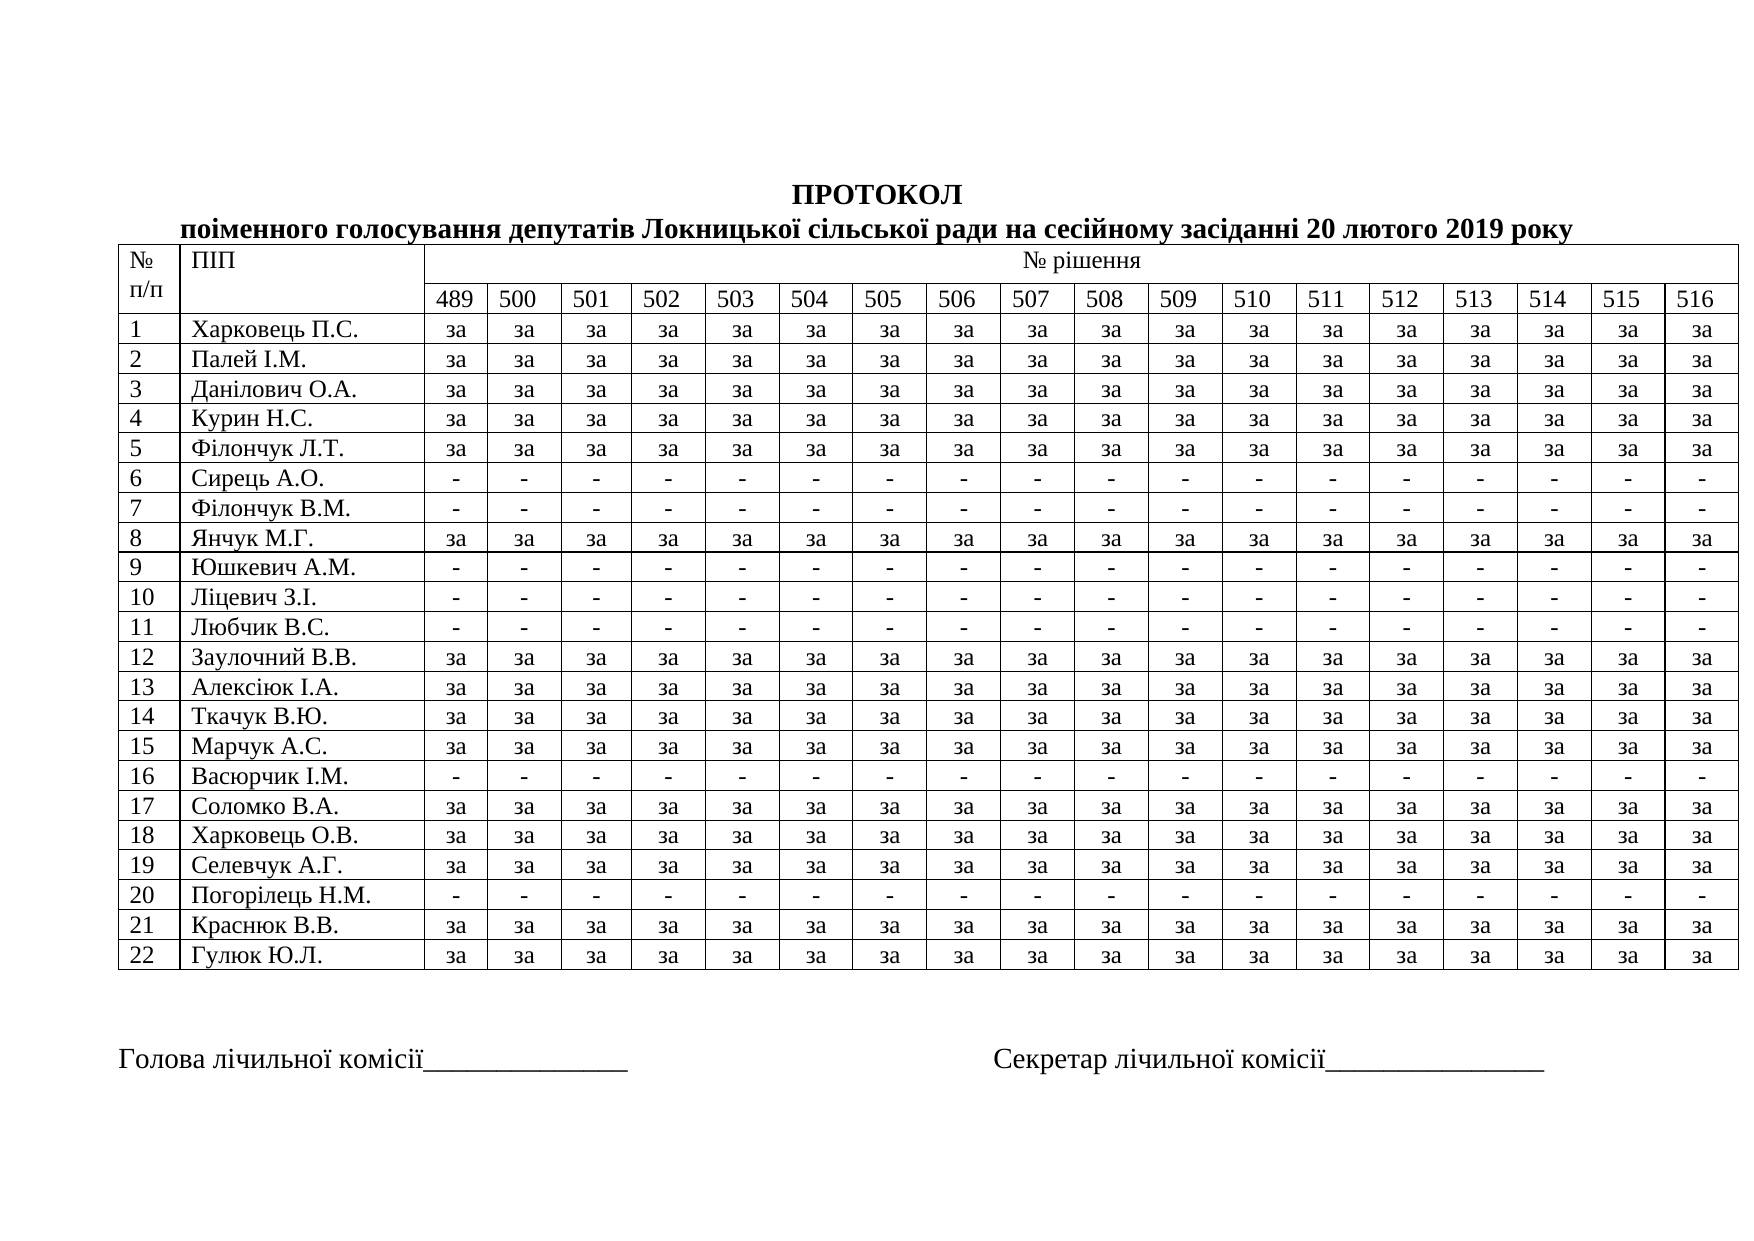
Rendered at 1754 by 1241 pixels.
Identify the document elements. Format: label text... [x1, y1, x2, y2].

table_cell - [488, 880, 561, 909]
table_cell за [1518, 731, 1591, 760]
table_cell - [425, 553, 487, 581]
table_cell за [853, 791, 926, 819]
table_cell - [1518, 463, 1591, 492]
table_cell за [1223, 791, 1296, 819]
table_cell - [488, 493, 561, 522]
table_cell за [632, 314, 705, 343]
table_cell за [853, 433, 926, 462]
table_cell - [632, 493, 705, 522]
table_cell за [706, 523, 779, 551]
table_cell - [1001, 553, 1074, 581]
table_cell за [632, 850, 705, 879]
table_cell Ліцевич З.І. [181, 582, 424, 611]
table_header № рішення [425, 245, 1738, 283]
table_cell за [1518, 642, 1591, 671]
table_cell за [425, 850, 487, 879]
table_cell за [1370, 344, 1443, 373]
table_cell за [1075, 791, 1148, 819]
table_cell - [780, 582, 852, 611]
table_cell за [853, 850, 926, 879]
table_cell - [1223, 880, 1296, 909]
table_cell - [927, 463, 1000, 492]
table_cell - [706, 761, 779, 790]
table_cell за [488, 672, 561, 700]
table_cell за [632, 791, 705, 819]
table_cell за [1075, 701, 1148, 730]
table_cell - [632, 761, 705, 790]
table_cell - [1075, 880, 1148, 909]
table_cell - [780, 463, 852, 492]
table_cell 7 [119, 493, 179, 522]
table_cell - [1075, 582, 1148, 611]
table_cell за [1297, 731, 1369, 760]
table_cell за [632, 701, 705, 730]
table_cell за [706, 433, 779, 462]
table_cell за [1518, 910, 1591, 939]
table_cell за [562, 821, 631, 849]
table_cell за [1444, 791, 1517, 819]
table_cell - [853, 761, 926, 790]
table_cell за [632, 821, 705, 849]
table_cell - [1075, 761, 1148, 790]
table_cell за [1001, 672, 1074, 700]
table_cell - [1149, 582, 1222, 611]
table_cell за [1075, 731, 1148, 760]
table_cell - [562, 761, 631, 790]
table_cell за [488, 791, 561, 819]
table_cell за [1001, 850, 1074, 879]
table_cell за [562, 314, 631, 343]
table_cell - [632, 582, 705, 611]
table_cell за [1592, 344, 1664, 373]
table_cell за [562, 344, 631, 373]
table_cell - [1592, 612, 1664, 641]
table_cell за [927, 821, 1000, 849]
table_cell - [1149, 493, 1222, 522]
table_cell за [488, 940, 561, 968]
table_cell - [632, 553, 705, 581]
table_cell 21 [119, 910, 179, 939]
table_cell за [1149, 791, 1222, 819]
table_cell за [632, 374, 705, 402]
table_cell за [780, 850, 852, 879]
table_cell - [1370, 463, 1443, 492]
table_cell 511 [1297, 284, 1369, 313]
table_cell за [425, 940, 487, 968]
table_cell - [927, 612, 1000, 641]
table_cell за [632, 344, 705, 373]
table_cell за [1001, 404, 1074, 432]
table_cell - [853, 582, 926, 611]
table_cell за [488, 433, 561, 462]
table_cell - [853, 463, 926, 492]
table_cell за [425, 910, 487, 939]
table_cell за [853, 523, 926, 551]
table_cell - [1075, 463, 1148, 492]
table_cell за [1518, 404, 1591, 432]
table_cell за [632, 404, 705, 432]
table_cell за [488, 344, 561, 373]
table_cell - [853, 553, 926, 581]
table_cell за [1518, 523, 1591, 551]
table_cell - [706, 582, 779, 611]
table_cell за [1444, 821, 1517, 849]
table_cell за [1666, 701, 1738, 730]
table_cell за [1370, 940, 1443, 968]
table_cell - [780, 612, 852, 641]
table_cell за [1444, 672, 1517, 700]
table_cell за [1592, 731, 1664, 760]
table_cell - [1223, 582, 1296, 611]
table_cell - [1297, 582, 1369, 611]
table_cell за [1075, 672, 1148, 700]
table_cell - [1075, 553, 1148, 581]
table_cell за [562, 940, 631, 968]
table_cell за [562, 523, 631, 551]
table_cell за [1149, 940, 1222, 968]
table_cell 19 [119, 850, 179, 879]
table_cell 5 [119, 433, 179, 462]
table_cell - [1518, 761, 1591, 790]
table_cell за [425, 672, 487, 700]
table_cell 17 [119, 791, 179, 819]
table_cell за [1370, 404, 1443, 432]
table_cell за [1075, 433, 1148, 462]
table_cell - [562, 582, 631, 611]
table_cell за [1149, 731, 1222, 760]
table_cell за [853, 374, 926, 402]
table_cell за [706, 642, 779, 671]
table_cell за [1370, 910, 1443, 939]
table_cell - [562, 612, 631, 641]
table_cell за [1666, 433, 1738, 462]
table_cell 18 [119, 821, 179, 849]
table_cell за [1666, 731, 1738, 760]
table_cell за [853, 731, 926, 760]
table_cell - [853, 880, 926, 909]
table_cell - [425, 612, 487, 641]
table_cell за [1518, 791, 1591, 819]
table_cell за [1297, 374, 1369, 402]
table_cell - [425, 582, 487, 611]
table_header ПІП [181, 245, 424, 313]
table_cell 2 [119, 344, 179, 373]
table_cell за [1518, 850, 1591, 879]
table_cell - [927, 761, 1000, 790]
table_cell за [632, 433, 705, 462]
table_cell - [1001, 761, 1074, 790]
table_cell за [1666, 940, 1738, 968]
table_cell за [1001, 314, 1074, 343]
table_cell за [1149, 910, 1222, 939]
table_cell - [1223, 553, 1296, 581]
table_cell за [853, 314, 926, 343]
table_cell - [1149, 612, 1222, 641]
table_cell - [488, 553, 561, 581]
table_cell за [1075, 523, 1148, 551]
text поіменного голосування депутатів Локницької сільської ради на сесійному засіданні 20 лютого 2019 року [118, 211, 1636, 244]
table_cell за [1370, 672, 1443, 700]
table_cell - [1149, 880, 1222, 909]
table_cell за [1592, 940, 1664, 968]
table_cell за [1223, 344, 1296, 373]
table_cell - [632, 463, 705, 492]
table_cell за [1370, 433, 1443, 462]
table_cell за [1075, 374, 1148, 402]
table_cell за [562, 731, 631, 760]
table_cell Селевчук А.Г. [181, 850, 424, 879]
table_cell за [780, 701, 852, 730]
table_cell 502 [632, 284, 705, 313]
table_cell 6 [119, 463, 179, 492]
table_cell за [706, 940, 779, 968]
table_cell за [1444, 433, 1517, 462]
table_cell за [1444, 404, 1517, 432]
table_cell за [1370, 850, 1443, 879]
table_cell 13 [119, 672, 179, 700]
table_cell за [1666, 642, 1738, 671]
table_cell за [1592, 374, 1664, 402]
table_cell за [1666, 344, 1738, 373]
table_cell за [488, 404, 561, 432]
table_cell - [632, 612, 705, 641]
table_cell - [562, 553, 631, 581]
table_cell - [706, 493, 779, 522]
table_cell - [488, 463, 561, 492]
table_cell - [1666, 463, 1738, 492]
table_cell 3 [119, 374, 179, 402]
table_cell Заулочний В.В. [181, 642, 424, 671]
table_cell за [780, 642, 852, 671]
table_cell за [1075, 910, 1148, 939]
table_cell - [562, 880, 631, 909]
table_cell за [1444, 731, 1517, 760]
table_cell 514 [1518, 284, 1591, 313]
table_cell за [706, 314, 779, 343]
table_cell - [1297, 553, 1369, 581]
table_cell 513 [1444, 284, 1517, 313]
table_cell - [425, 761, 487, 790]
table_cell за [1666, 374, 1738, 402]
table_cell - [1149, 463, 1222, 492]
table_cell - [1444, 553, 1517, 581]
table_cell за [780, 374, 852, 402]
table_cell - [1370, 761, 1443, 790]
table_cell Любчик В.С. [181, 612, 424, 641]
table_cell за [1001, 940, 1074, 968]
table_cell - [927, 553, 1000, 581]
table_cell - [1370, 880, 1443, 909]
table_cell за [1075, 314, 1148, 343]
table_cell - [1223, 761, 1296, 790]
table_cell за [1149, 821, 1222, 849]
table_cell за [780, 672, 852, 700]
table_cell за [1666, 672, 1738, 700]
table_cell - [425, 493, 487, 522]
table_cell за [1370, 523, 1443, 551]
table_cell за [1297, 940, 1369, 968]
table_cell 10 [119, 582, 179, 611]
table_cell за [1518, 433, 1591, 462]
table_cell за [780, 523, 852, 551]
table_cell за [1075, 642, 1148, 671]
table_cell за [425, 314, 487, 343]
table_cell за [488, 821, 561, 849]
table_cell за [1001, 821, 1074, 849]
table_cell за [927, 940, 1000, 968]
table_cell - [1370, 582, 1443, 611]
table_cell за [562, 910, 631, 939]
table_cell 489 [425, 284, 487, 313]
table_cell за [1223, 731, 1296, 760]
table_cell 501 [562, 284, 631, 313]
table_cell - [488, 612, 561, 641]
table_cell за [488, 731, 561, 760]
table_cell за [1297, 523, 1369, 551]
table_cell за [1444, 940, 1517, 968]
table_cell за [780, 940, 852, 968]
table_cell - [1666, 880, 1738, 909]
table_cell за [1444, 701, 1517, 730]
table_cell за [1297, 642, 1369, 671]
table_cell - [1444, 582, 1517, 611]
table_cell - [1518, 553, 1591, 581]
table_cell - [927, 493, 1000, 522]
table_cell за [853, 672, 926, 700]
table_cell за [425, 791, 487, 819]
table_cell - [1297, 612, 1369, 641]
table_cell Харковець О.В. [181, 821, 424, 849]
table_cell за [1444, 850, 1517, 879]
table_cell за [1666, 523, 1738, 551]
table_cell за [853, 821, 926, 849]
table_cell Краснюк В.В. [181, 910, 424, 939]
table_cell за [706, 910, 779, 939]
table_cell - [1370, 553, 1443, 581]
table_cell Данілович О.А. [181, 374, 424, 402]
table_cell 510 [1223, 284, 1296, 313]
table_cell за [425, 731, 487, 760]
table_cell за [1297, 910, 1369, 939]
table_cell за [1075, 850, 1148, 879]
table_cell - [780, 880, 852, 909]
table_cell - [927, 582, 1000, 611]
table_cell - [1297, 761, 1369, 790]
table_cell за [1518, 940, 1591, 968]
table_cell за [1297, 404, 1369, 432]
table_cell за [1001, 344, 1074, 373]
table_cell 8 [119, 523, 179, 551]
table_cell Гулюк Ю.Л. [181, 940, 424, 968]
table_cell за [1075, 344, 1148, 373]
table_cell за [1223, 642, 1296, 671]
table_cell - [1592, 582, 1664, 611]
table_cell за [488, 850, 561, 879]
table_cell 16 [119, 761, 179, 790]
table_cell 14 [119, 701, 179, 730]
table_cell за [1001, 791, 1074, 819]
table_cell - [1223, 612, 1296, 641]
table_cell - [1149, 553, 1222, 581]
table_cell за [706, 701, 779, 730]
table_cell - [1666, 582, 1738, 611]
table_cell - [1149, 761, 1222, 790]
table_cell за [1149, 672, 1222, 700]
table_cell 512 [1370, 284, 1443, 313]
table_cell за [632, 940, 705, 968]
table_cell 15 [119, 731, 179, 760]
table_cell за [780, 404, 852, 432]
table_cell за [1444, 642, 1517, 671]
table_cell за [853, 940, 926, 968]
table_cell - [425, 463, 487, 492]
table_cell за [1001, 433, 1074, 462]
table_cell за [1223, 701, 1296, 730]
table_cell за [927, 701, 1000, 730]
table_cell за [780, 433, 852, 462]
table_cell за [562, 701, 631, 730]
table_cell за [1149, 642, 1222, 671]
table_cell за [1444, 910, 1517, 939]
table_cell - [1223, 463, 1296, 492]
table_cell за [425, 701, 487, 730]
table_cell за [488, 910, 561, 939]
table_cell за [780, 821, 852, 849]
table_cell за [425, 821, 487, 849]
table_cell за [1370, 314, 1443, 343]
table_cell за [706, 404, 779, 432]
text ПРОТОКОЛ [118, 177, 1636, 211]
table_cell за [1149, 374, 1222, 402]
table_cell за [1223, 940, 1296, 968]
table_cell Сирець А.О. [181, 463, 424, 492]
table_cell за [780, 314, 852, 343]
table_cell за [1223, 910, 1296, 939]
table_cell 507 [1001, 284, 1074, 313]
table_cell за [1518, 374, 1591, 402]
table_cell - [1001, 612, 1074, 641]
table_cell за [1149, 314, 1222, 343]
table_cell за [425, 344, 487, 373]
table_cell за [1370, 701, 1443, 730]
table_cell за [1149, 850, 1222, 879]
table_cell - [1666, 493, 1738, 522]
table_cell за [1370, 731, 1443, 760]
table_cell за [425, 433, 487, 462]
table_cell - [1370, 612, 1443, 641]
table_cell за [1149, 433, 1222, 462]
table_cell 4 [119, 404, 179, 432]
table_cell за [1075, 404, 1148, 432]
table_cell за [1592, 701, 1664, 730]
table_cell - [1001, 582, 1074, 611]
table_cell за [1370, 374, 1443, 402]
table_cell - [1001, 880, 1074, 909]
table_cell за [1297, 433, 1369, 462]
table_cell 503 [706, 284, 779, 313]
table_cell Курин Н.С. [181, 404, 424, 432]
table_cell за [1223, 523, 1296, 551]
table_cell за [780, 731, 852, 760]
table_cell - [1370, 493, 1443, 522]
table_cell - [1223, 493, 1296, 522]
table_cell - [927, 880, 1000, 909]
table_cell за [1666, 314, 1738, 343]
table_cell за [1075, 940, 1148, 968]
table_cell за [1223, 374, 1296, 402]
table_cell - [1592, 463, 1664, 492]
table_cell за [1666, 404, 1738, 432]
table_cell 516 [1666, 284, 1738, 313]
table_cell за [780, 791, 852, 819]
table_cell Погорілець Н.М. [181, 880, 424, 909]
table_cell за [706, 850, 779, 879]
table_cell за [1001, 910, 1074, 939]
table_cell 508 [1075, 284, 1148, 313]
table_cell - [1001, 493, 1074, 522]
table_cell 505 [853, 284, 926, 313]
table_cell Соломко В.А. [181, 791, 424, 819]
table_cell за [425, 374, 487, 402]
table_cell - [1444, 612, 1517, 641]
table_cell за [927, 791, 1000, 819]
table_cell Філончук Л.Т. [181, 433, 424, 462]
table_cell - [780, 493, 852, 522]
table_cell Алексіюк І.А. [181, 672, 424, 700]
table_cell за [632, 672, 705, 700]
table_cell - [706, 553, 779, 581]
table_cell за [1297, 344, 1369, 373]
table_cell - [1592, 493, 1664, 522]
table_cell за [1592, 433, 1664, 462]
table_cell - [1592, 880, 1664, 909]
table_cell за [488, 374, 561, 402]
table_cell за [927, 642, 1000, 671]
table_cell за [562, 791, 631, 819]
table_cell за [1297, 821, 1369, 849]
table_cell за [632, 642, 705, 671]
table_cell за [562, 850, 631, 879]
table_cell за [706, 672, 779, 700]
table_cell - [1666, 612, 1738, 641]
table_cell - [1666, 761, 1738, 790]
table_cell за [562, 404, 631, 432]
table_cell Палей І.М. [181, 344, 424, 373]
table_cell Філончук В.М. [181, 493, 424, 522]
table_cell за [1149, 701, 1222, 730]
table_cell за [562, 433, 631, 462]
table_cell за [1592, 910, 1664, 939]
table_cell за [1149, 523, 1222, 551]
table_cell за [1518, 314, 1591, 343]
table_cell за [1223, 821, 1296, 849]
table_cell за [706, 344, 779, 373]
table_cell за [632, 910, 705, 939]
table_cell за [488, 642, 561, 671]
table_cell Васюрчик І.М. [181, 761, 424, 790]
table_cell Харковець П.С. [181, 314, 424, 343]
table_cell - [1518, 612, 1591, 641]
table_cell за [1592, 314, 1664, 343]
table_cell за [488, 523, 561, 551]
table_cell - [425, 880, 487, 909]
table_cell за [927, 672, 1000, 700]
table_cell 9 [119, 553, 179, 581]
table_cell за [1149, 404, 1222, 432]
table_cell - [1444, 463, 1517, 492]
table_cell за [1297, 701, 1369, 730]
table_cell за [853, 344, 926, 373]
table_cell 515 [1592, 284, 1664, 313]
table_cell 22 [119, 940, 179, 968]
table_cell 506 [927, 284, 1000, 313]
table_cell за [1666, 850, 1738, 879]
table_cell за [1666, 910, 1738, 939]
table_cell за [1592, 523, 1664, 551]
table_cell за [488, 701, 561, 730]
table_cell - [1297, 880, 1369, 909]
table_cell за [1592, 642, 1664, 671]
table_cell за [425, 523, 487, 551]
table_cell за [1592, 850, 1664, 879]
text Голова лічильної комісії______________ Секретар лічильної комісії_______________ [118, 1041, 1636, 1075]
table_cell 20 [119, 880, 179, 909]
table_cell за [706, 791, 779, 819]
table_cell 1 [119, 314, 179, 343]
table_cell за [853, 701, 926, 730]
table_cell Янчук М.Г. [181, 523, 424, 551]
table_cell 500 [488, 284, 561, 313]
table_cell за [1370, 821, 1443, 849]
table_cell за [853, 642, 926, 671]
table_cell за [1223, 433, 1296, 462]
table_cell за [632, 523, 705, 551]
table_cell за [1223, 850, 1296, 879]
table_cell за [780, 344, 852, 373]
table_cell - [853, 612, 926, 641]
table_cell за [927, 731, 1000, 760]
table_cell - [1001, 463, 1074, 492]
table_cell за [1370, 642, 1443, 671]
table_cell - [1444, 880, 1517, 909]
table_cell за [927, 910, 1000, 939]
table_cell за [1001, 523, 1074, 551]
table_cell - [1518, 880, 1591, 909]
table_cell за [927, 404, 1000, 432]
table_cell Ткачук В.Ю. [181, 701, 424, 730]
table_cell за [927, 344, 1000, 373]
table_cell за [1001, 642, 1074, 671]
table_cell за [927, 374, 1000, 402]
table_cell - [632, 880, 705, 909]
table_cell - [562, 463, 631, 492]
table_cell - [488, 761, 561, 790]
table_cell за [425, 642, 487, 671]
table_cell - [706, 463, 779, 492]
table_cell - [780, 553, 852, 581]
table_cell за [1444, 523, 1517, 551]
table_cell за [1518, 672, 1591, 700]
table_cell - [1075, 612, 1148, 641]
table_cell 509 [1149, 284, 1222, 313]
table_cell за [488, 314, 561, 343]
table_cell за [1592, 821, 1664, 849]
table_cell за [562, 672, 631, 700]
table_cell за [927, 433, 1000, 462]
table_cell - [1592, 761, 1664, 790]
table_cell за [706, 821, 779, 849]
table_cell - [562, 493, 631, 522]
table_cell - [706, 612, 779, 641]
table_cell за [1223, 672, 1296, 700]
table_cell за [927, 314, 1000, 343]
table_cell за [1444, 344, 1517, 373]
table_cell за [1075, 821, 1148, 849]
table_cell за [853, 910, 926, 939]
table_cell - [1666, 553, 1738, 581]
table_cell за [1001, 731, 1074, 760]
table_cell за [927, 850, 1000, 879]
table_cell 504 [780, 284, 852, 313]
table_cell - [780, 761, 852, 790]
table_cell за [632, 731, 705, 760]
table_cell за [706, 731, 779, 760]
table_cell за [1444, 374, 1517, 402]
table_cell 12 [119, 642, 179, 671]
table_cell - [706, 880, 779, 909]
table_cell за [562, 642, 631, 671]
table_cell за [853, 404, 926, 432]
table_cell - [1444, 761, 1517, 790]
table_cell за [425, 404, 487, 432]
table_cell - [853, 493, 926, 522]
table_cell - [488, 582, 561, 611]
table_cell - [1518, 493, 1591, 522]
table_cell за [1149, 344, 1222, 373]
table_cell Марчук А.С. [181, 731, 424, 760]
table_cell за [1518, 344, 1591, 373]
table_cell за [706, 374, 779, 402]
table_cell за [1666, 791, 1738, 819]
table_cell - [1444, 493, 1517, 522]
table_cell за [1001, 374, 1074, 402]
table_cell за [1297, 850, 1369, 879]
table_cell - [1592, 553, 1664, 581]
table_header № п/п [119, 245, 179, 313]
table_cell за [1592, 672, 1664, 700]
table_cell 11 [119, 612, 179, 641]
table_cell за [1223, 404, 1296, 432]
table_cell за [1297, 314, 1369, 343]
table_cell за [1223, 314, 1296, 343]
table_cell - [1075, 493, 1148, 522]
table_cell за [1297, 672, 1369, 700]
table_cell за [1592, 791, 1664, 819]
table_cell за [1518, 701, 1591, 730]
table_cell - [1297, 463, 1369, 492]
table_cell за [1592, 404, 1664, 432]
table_cell за [780, 910, 852, 939]
table_cell за [1001, 701, 1074, 730]
table_cell за [1297, 791, 1369, 819]
table_cell за [1370, 791, 1443, 819]
table_cell - [1297, 493, 1369, 522]
table_cell за [1444, 314, 1517, 343]
table_cell Юшкевич А.М. [181, 553, 424, 581]
table_cell за [1666, 821, 1738, 849]
table_cell за [927, 523, 1000, 551]
table_cell за [562, 374, 631, 402]
table_cell за [1518, 821, 1591, 849]
table_cell - [1518, 582, 1591, 611]
